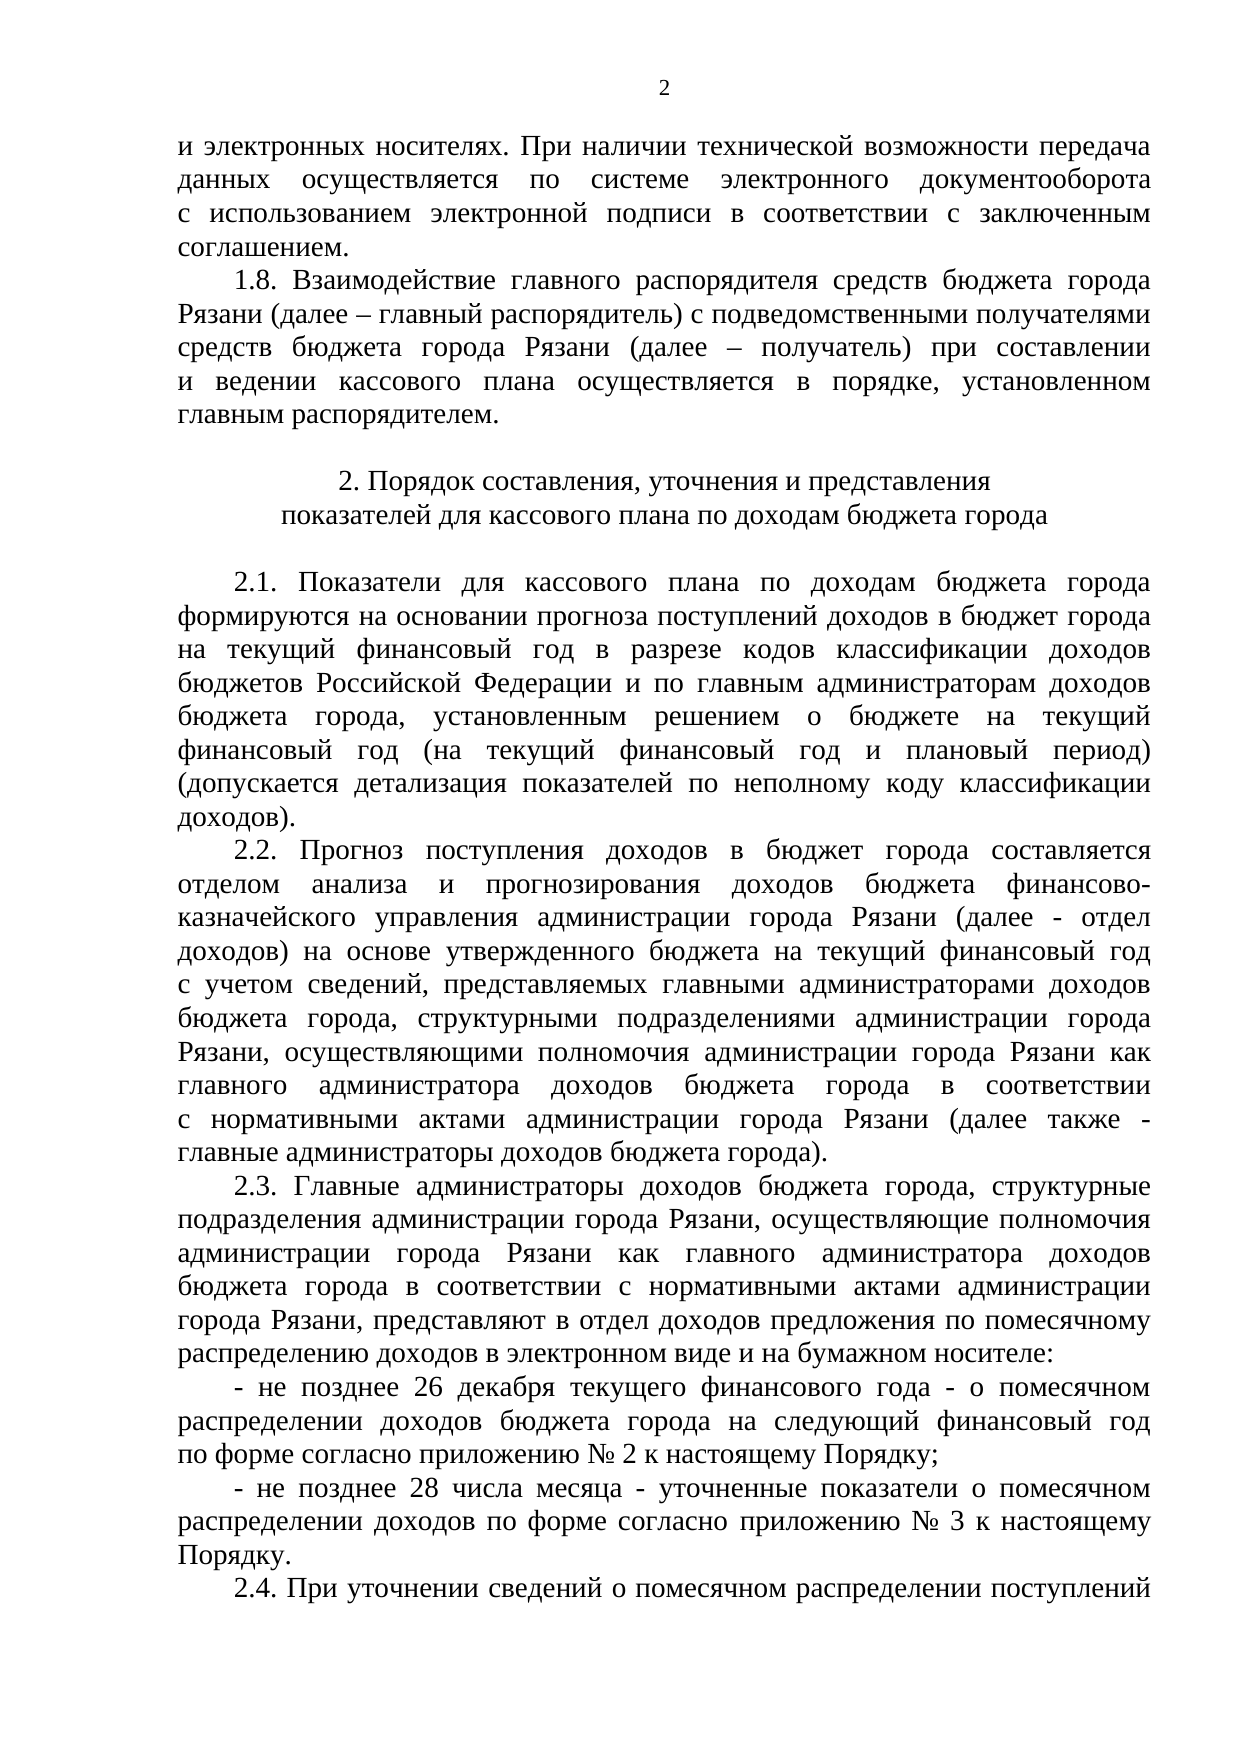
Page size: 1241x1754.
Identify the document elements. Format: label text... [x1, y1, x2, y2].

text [177, 128, 1152, 262]
text 2.3. Главные администраторы доходов бюджета города, структурные подразделения администрации города Рязани, осуществляющие полномочия администрации города Рязани как главного администратора доходов бюджета города в соответствии с нормативными актами администрации города Рязани, представляют в отдел доходов предложения по помесячному распределению доходов в электронном виде и на бумажном носителе: [177, 1168, 1152, 1369]
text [177, 1570, 1152, 1604]
text 2.1. Показатели для кассового плана по доходам бюджета города формируются на основании прогноза поступлений доходов в бюджет города на текущий финансовый год в разрезе кодов классификации доходов бюджетов Российской Федерации и по главным администраторам доходов бюджета города, установленным решением о бюджете на текущий финансовый год (на текущий финансовый год и плановый период) (допускается детализация показателей по неполному коду классификации доходов). [177, 564, 1152, 832]
text 2. Порядок составления, уточнения и представления [177, 463, 1152, 497]
text 2.2. Прогноз поступления доходов в бюджет города составляется отделом анализа и прогнозирования доходов бюджета финансово-казначейского управления администрации города Рязани (далее - отдел доходов) на основе утвержденного бюджета на текущий финансовый год с учетом сведений, представляемых главными администраторами доходов бюджета города, структурными подразделениями администрации города Рязани, осуществляющими полномочия администрации города Рязани как главного администратора доходов бюджета города в соответствии с нормативными актами администрации города Рязани (далее также - главные администраторы доходов бюджета города). [177, 832, 1152, 1168]
text 1.8. Взаимодействие главного распорядителя средств бюджета города Рязани (далее – главный распорядитель) с подведомственными получателями средств бюджета города Рязани (далее – получатель) при составлении и ведении кассового плана осуществляется в порядке, установленном главным распорядителем. [177, 262, 1152, 430]
text - не позднее 26 декабря текущего финансового года - о помесячном распределении доходов бюджета города на следующий финансовый год по форме согласно приложению № 2 к настоящему Порядку; [177, 1369, 1152, 1470]
text - не позднее 28 числа месяца - уточненные показатели о помесячном распределении доходов по форме согласно приложению № 3 к настоящему Порядку. [177, 1470, 1152, 1570]
text показателей для кассового плана по доходам бюджета города [177, 497, 1152, 531]
